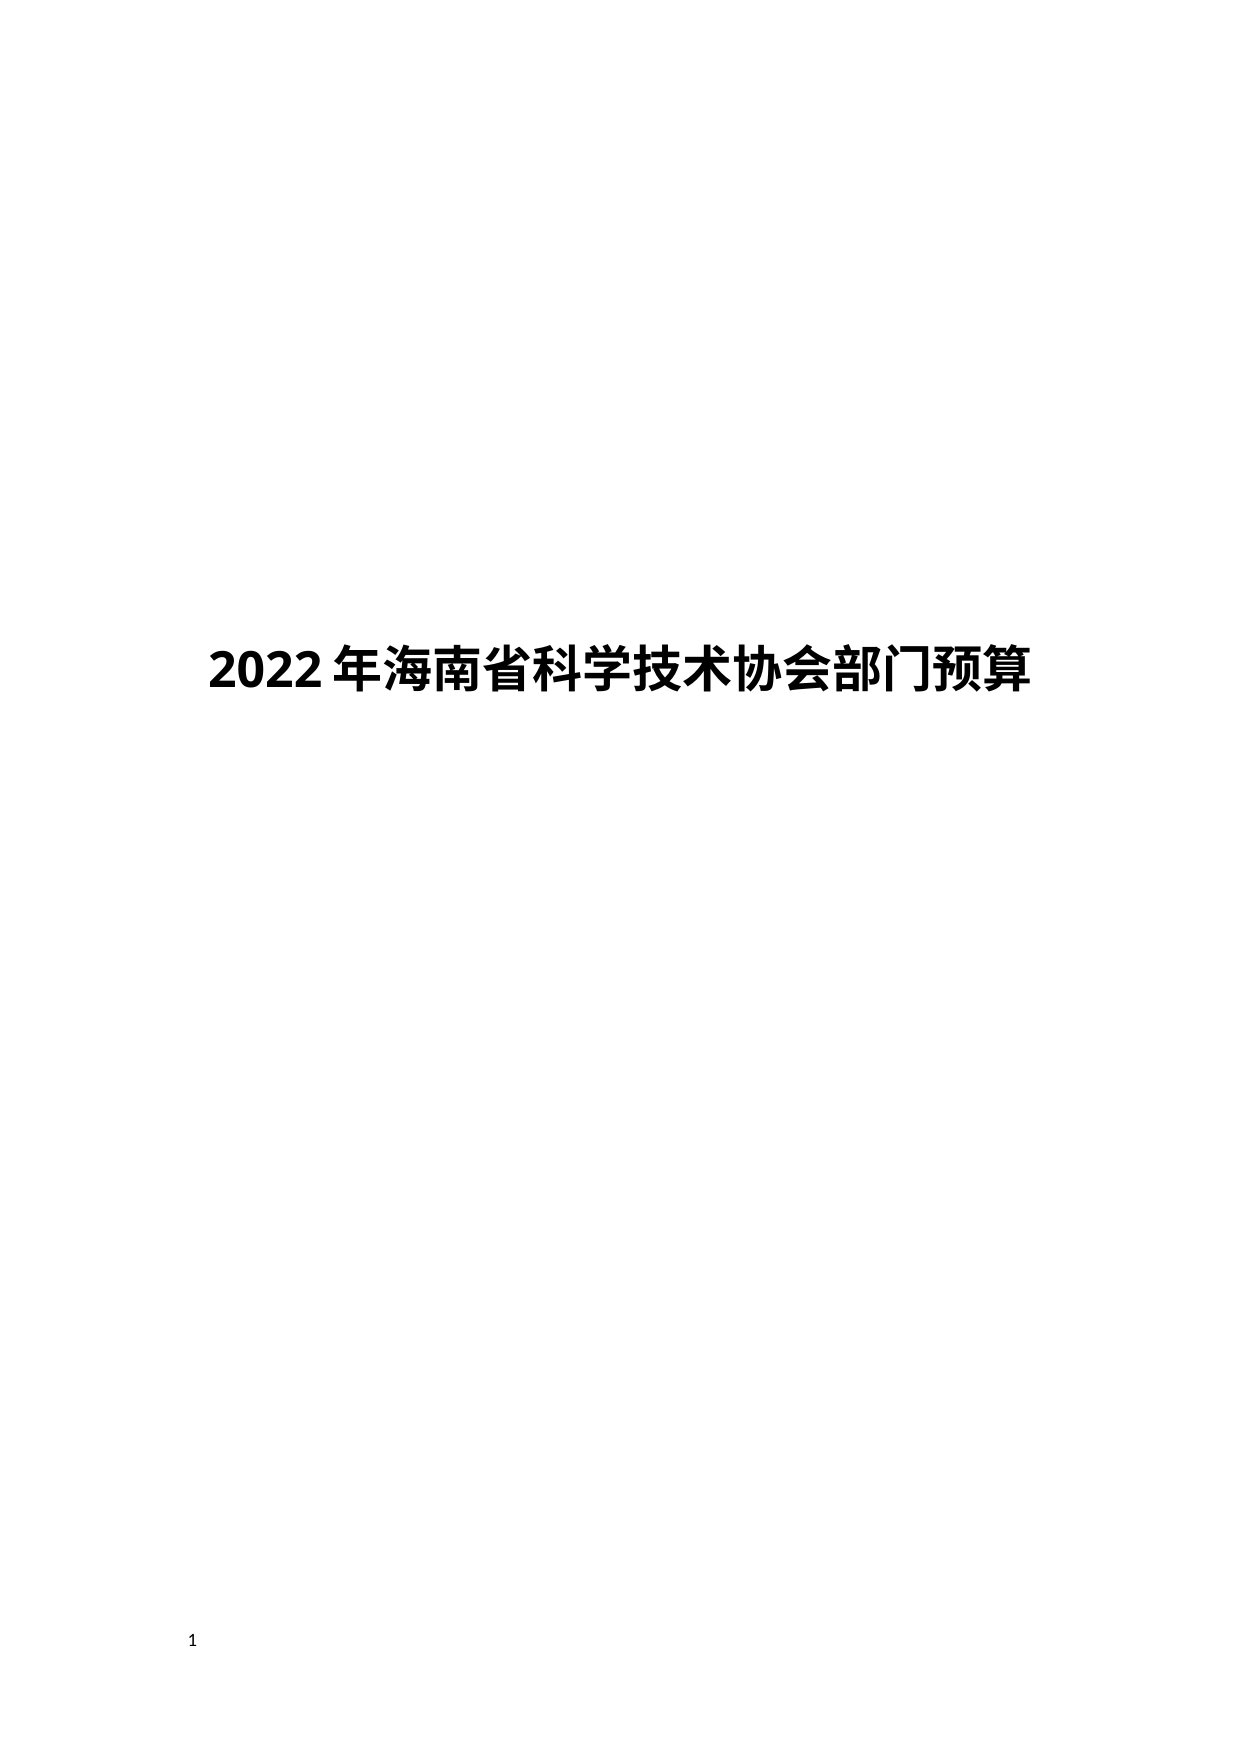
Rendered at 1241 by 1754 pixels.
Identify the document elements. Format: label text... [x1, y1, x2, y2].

text 2022年海南省科学技术协会部门预算目 录 [187, 617, 1053, 714]
